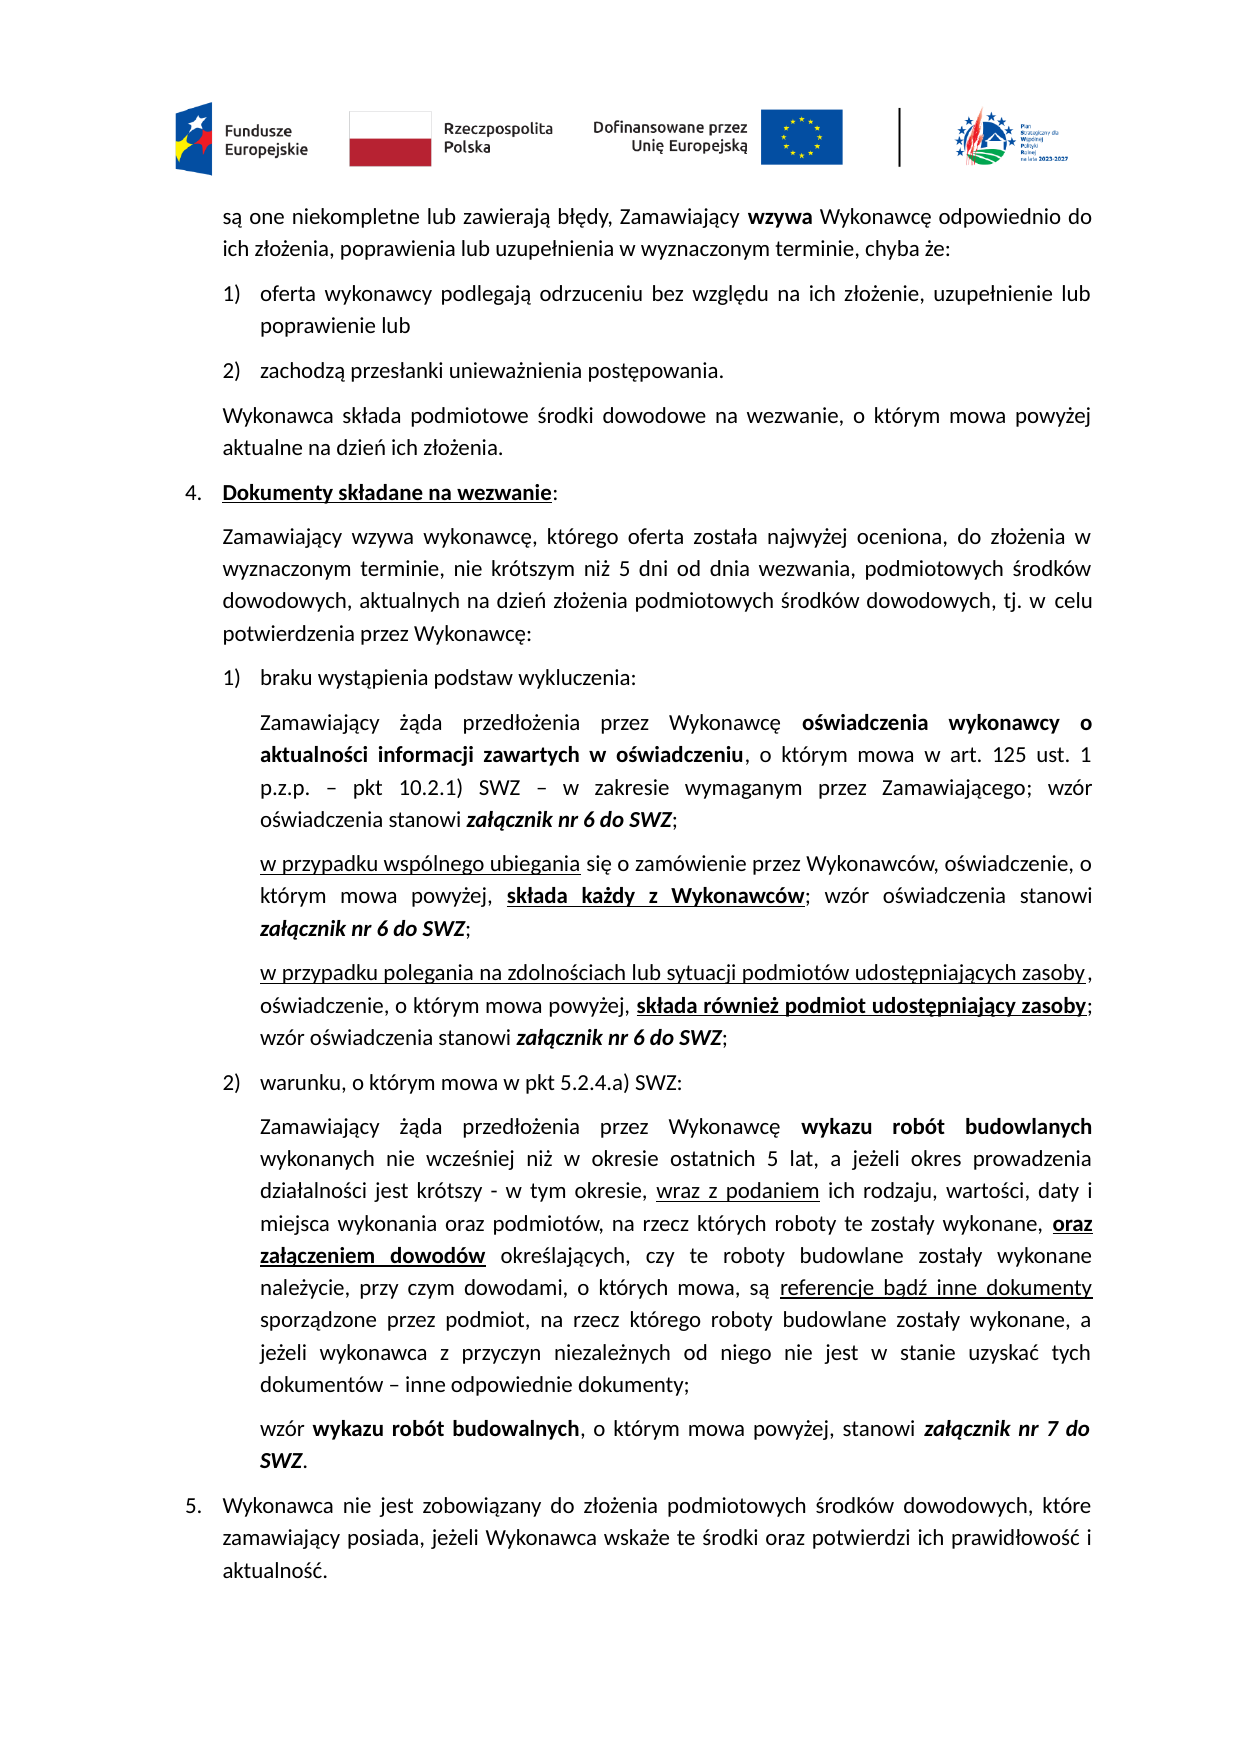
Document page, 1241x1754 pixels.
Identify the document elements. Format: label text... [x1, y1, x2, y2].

list oferta wykonawcy podlegają odrzuceniu bez względu na ich złożenie, uzupełnienie lub poprawienie lub [222, 279, 1093, 339]
list w przypadku wspólnego ubiegania się o zamówienie przez Wykonawców, oświadczenie, o którym mowa powyżej, składa każdy z Wykonawców; wzór oświadczenia stanowi załącznik nr 6 do SWZ; [260, 849, 1093, 942]
list zachodzą przesłanki unieważnienia postępowania. [222, 356, 1093, 384]
text Wykonawca składa podmiotowe środki dowodowe na wezwanie, o którym mowa powyżej aktualne na dzień ich złożenia. [222, 401, 1093, 461]
list Dokumenty składane na wezwanie: [185, 478, 1093, 506]
list Zamawiający żąda przedłożenia przez Wykonawcę wykazu robót budowlanych wykonanych nie wcześniej niż w okresie ostatnich 5 lat, a jeżeli okres prowadzenia działalności jest krótszy - w tym okresie, wraz z podaniem ich rodzaju, wartości, daty i miejsca wykonania oraz podmiotów, na rzecz których roboty te zostały wykonane, oraz załączeniem dowodów określających, czy te roboty budowlane zostały wykonane należycie, przy czym dowodami, o których mowa, są referencje bądź inne dokumenty sporządzone przez podmiot, na rzecz którego roboty budowlane zostały wykonane, a jeżeli wykonawca z przyczyn niezależnych od niego nie jest w stanie uzyskać tych dokumentów – inne odpowiednie dokumenty; [260, 1112, 1093, 1398]
list braku wystąpienia podstaw wykluczenia: [222, 663, 1093, 692]
list w przypadku polegania na zdolnościach lub sytuacji podmiotów udostępniających zasoby, oświadczenie, o którym mowa powyżej, składa również podmiot udostępniający zasoby; wzór oświadczenia stanowi załącznik nr 6 do SWZ; [260, 958, 1093, 1051]
list wzór wykazu robót budowalnych, o którym mowa powyżej, stanowi załącznik nr 7 do SWZ. [260, 1414, 1093, 1475]
list Zamawiający wzywa wykonawcę, którego oferta została najwyżej oceniona, do złożenia w wyznaczonym terminie, nie krótszym niż 5 dni od dnia wezwania, podmiotowych środków dowodowych, aktualnych na dzień złożenia podmiotowych środków dowodowych, tj. w celu potwierdzenia przez Wykonawcę: [222, 522, 1093, 647]
list Wykonawca nie jest zobowiązany do złożenia podmiotowych środków dowodowych, które zamawiający posiada, jeżeli Wykonawca wskaże te środki oraz potwierdzi ich prawidłowość i aktualność. [185, 1491, 1093, 1584]
list Zamawiający żąda przedłożenia przez Wykonawcę oświadczenia wykonawcy o aktualności informacji zawartych w oświadczeniu, o którym mowa w art. 125 ust. 1 p.z.p. – pkt 10.2.1) SWZ – w zakresie wymaganym przez Zamawiającego; wzór oświadczenia stanowi załącznik nr 6 do SWZ; [260, 708, 1093, 833]
list warunku, o którym mowa w pkt 5.2.4.a) SWZ: [222, 1068, 1093, 1096]
picture [147, 73, 1093, 203]
